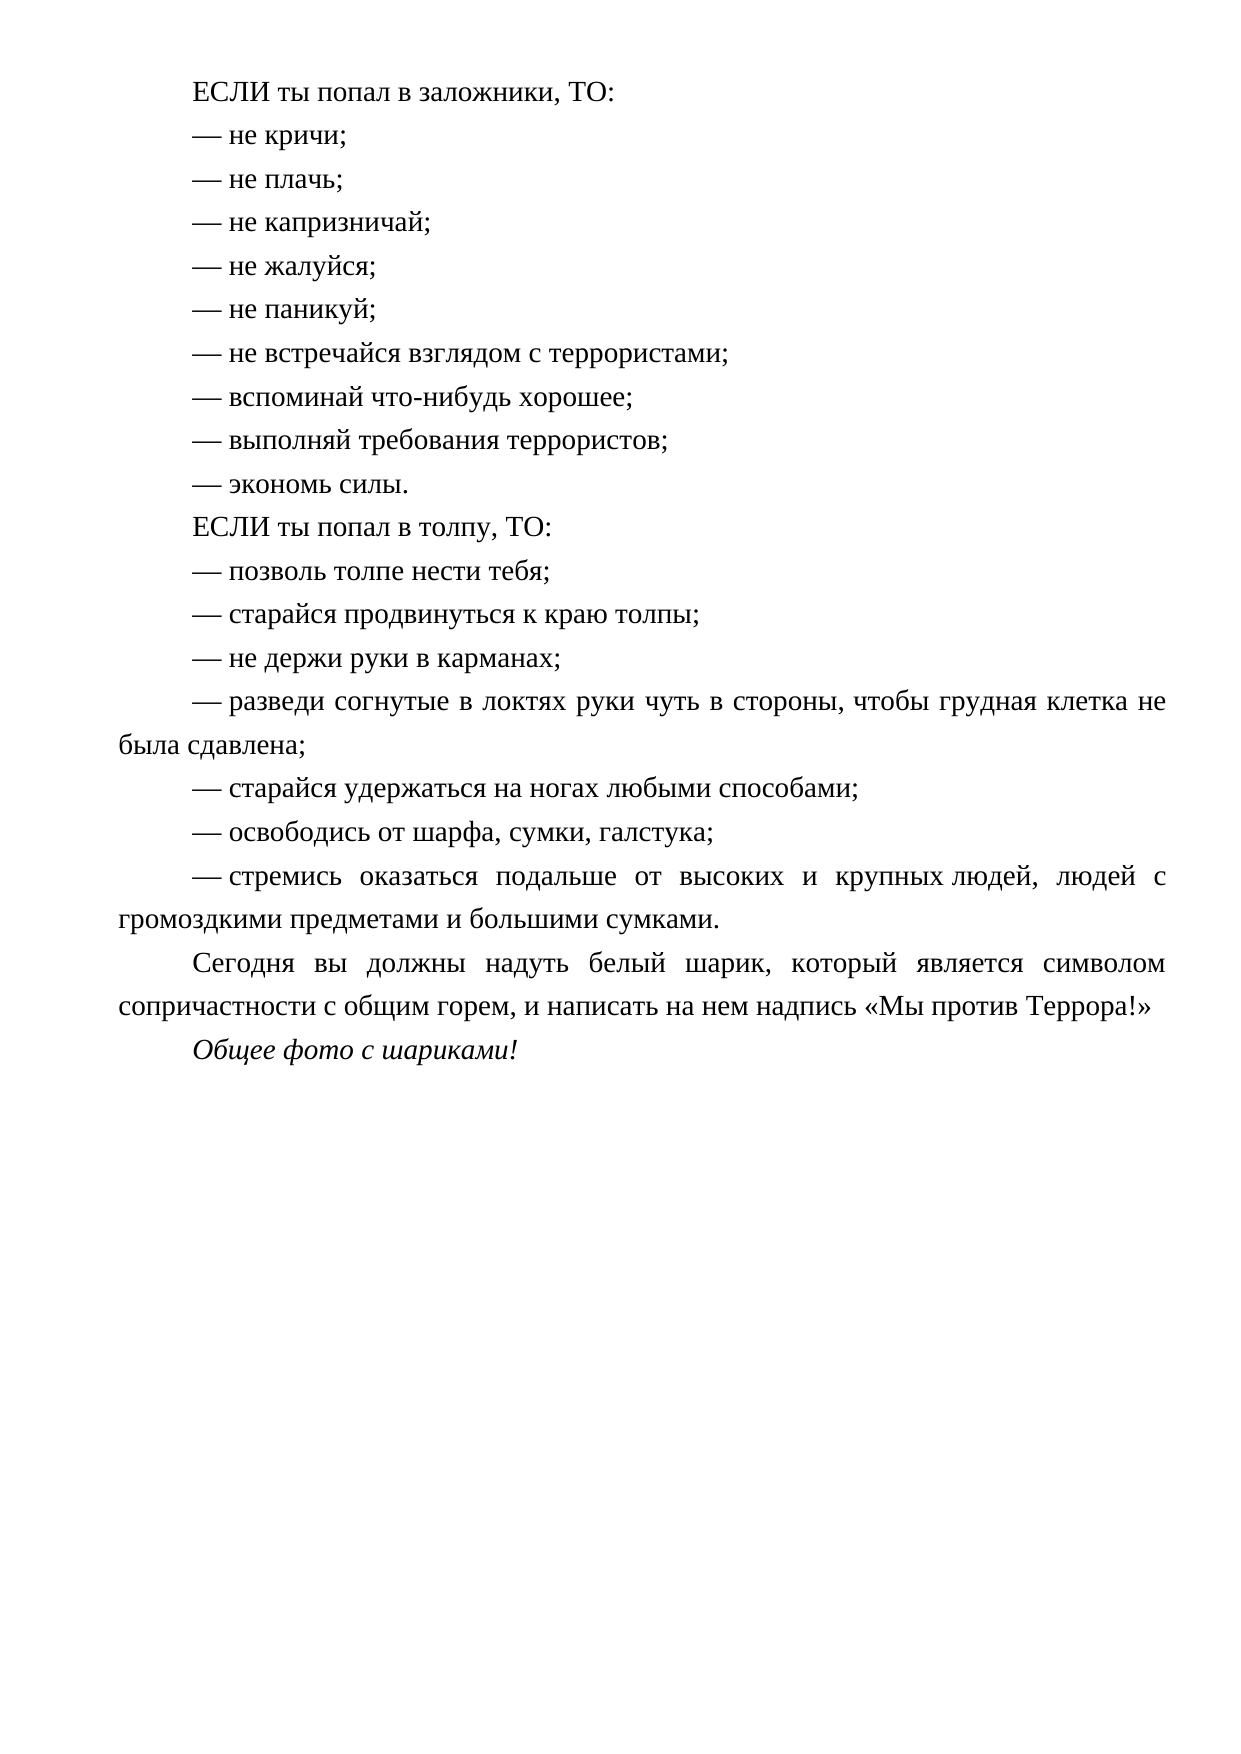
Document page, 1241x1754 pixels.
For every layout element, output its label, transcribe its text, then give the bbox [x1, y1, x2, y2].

text — не капризничай; [118, 204, 1167, 238]
text ЕСЛИ ты попал в заложники, ТО: [118, 74, 1167, 107]
text — не кричи; [118, 117, 1167, 151]
text Сегодня вы должны надуть белый шарик, который является символом сопричастности с общим горем, и написать на нем надпись «Мы против Террора!» [118, 945, 1167, 1022]
text — выполняй требования террористов; [118, 422, 1167, 456]
text — не плачь; [118, 161, 1167, 194]
text — вспоминай что-нибудь хорошее; [118, 379, 1167, 412]
text — позволь толпе нести тебя; [118, 553, 1167, 586]
text — старайся продвинуться к краю толпы; [118, 596, 1167, 630]
text — старайся удержаться на ногах любыми способами; [118, 771, 1167, 804]
text Общее фото с шариками! [118, 1032, 1167, 1065]
text — не держи руки в карманах; [118, 640, 1167, 673]
text — не паникуй; [118, 292, 1167, 325]
text — разведи согнутые в локтях руки чуть в стороны, чтобы грудная клетка не была сдавлена; [118, 683, 1167, 761]
text — стремись оказаться подальше от высоких и крупных людей, людей с громоздкими предметами и большими сумками. [118, 858, 1167, 935]
text — не жалуйся; [118, 248, 1167, 282]
text — не встречайся взглядом с террористами; [118, 335, 1167, 369]
text — экономь силы. [118, 466, 1167, 499]
text — освободись от шарфа, сумки, галстука; [118, 814, 1167, 848]
text ЕСЛИ ты попал в толпу, ТО: [118, 509, 1167, 543]
